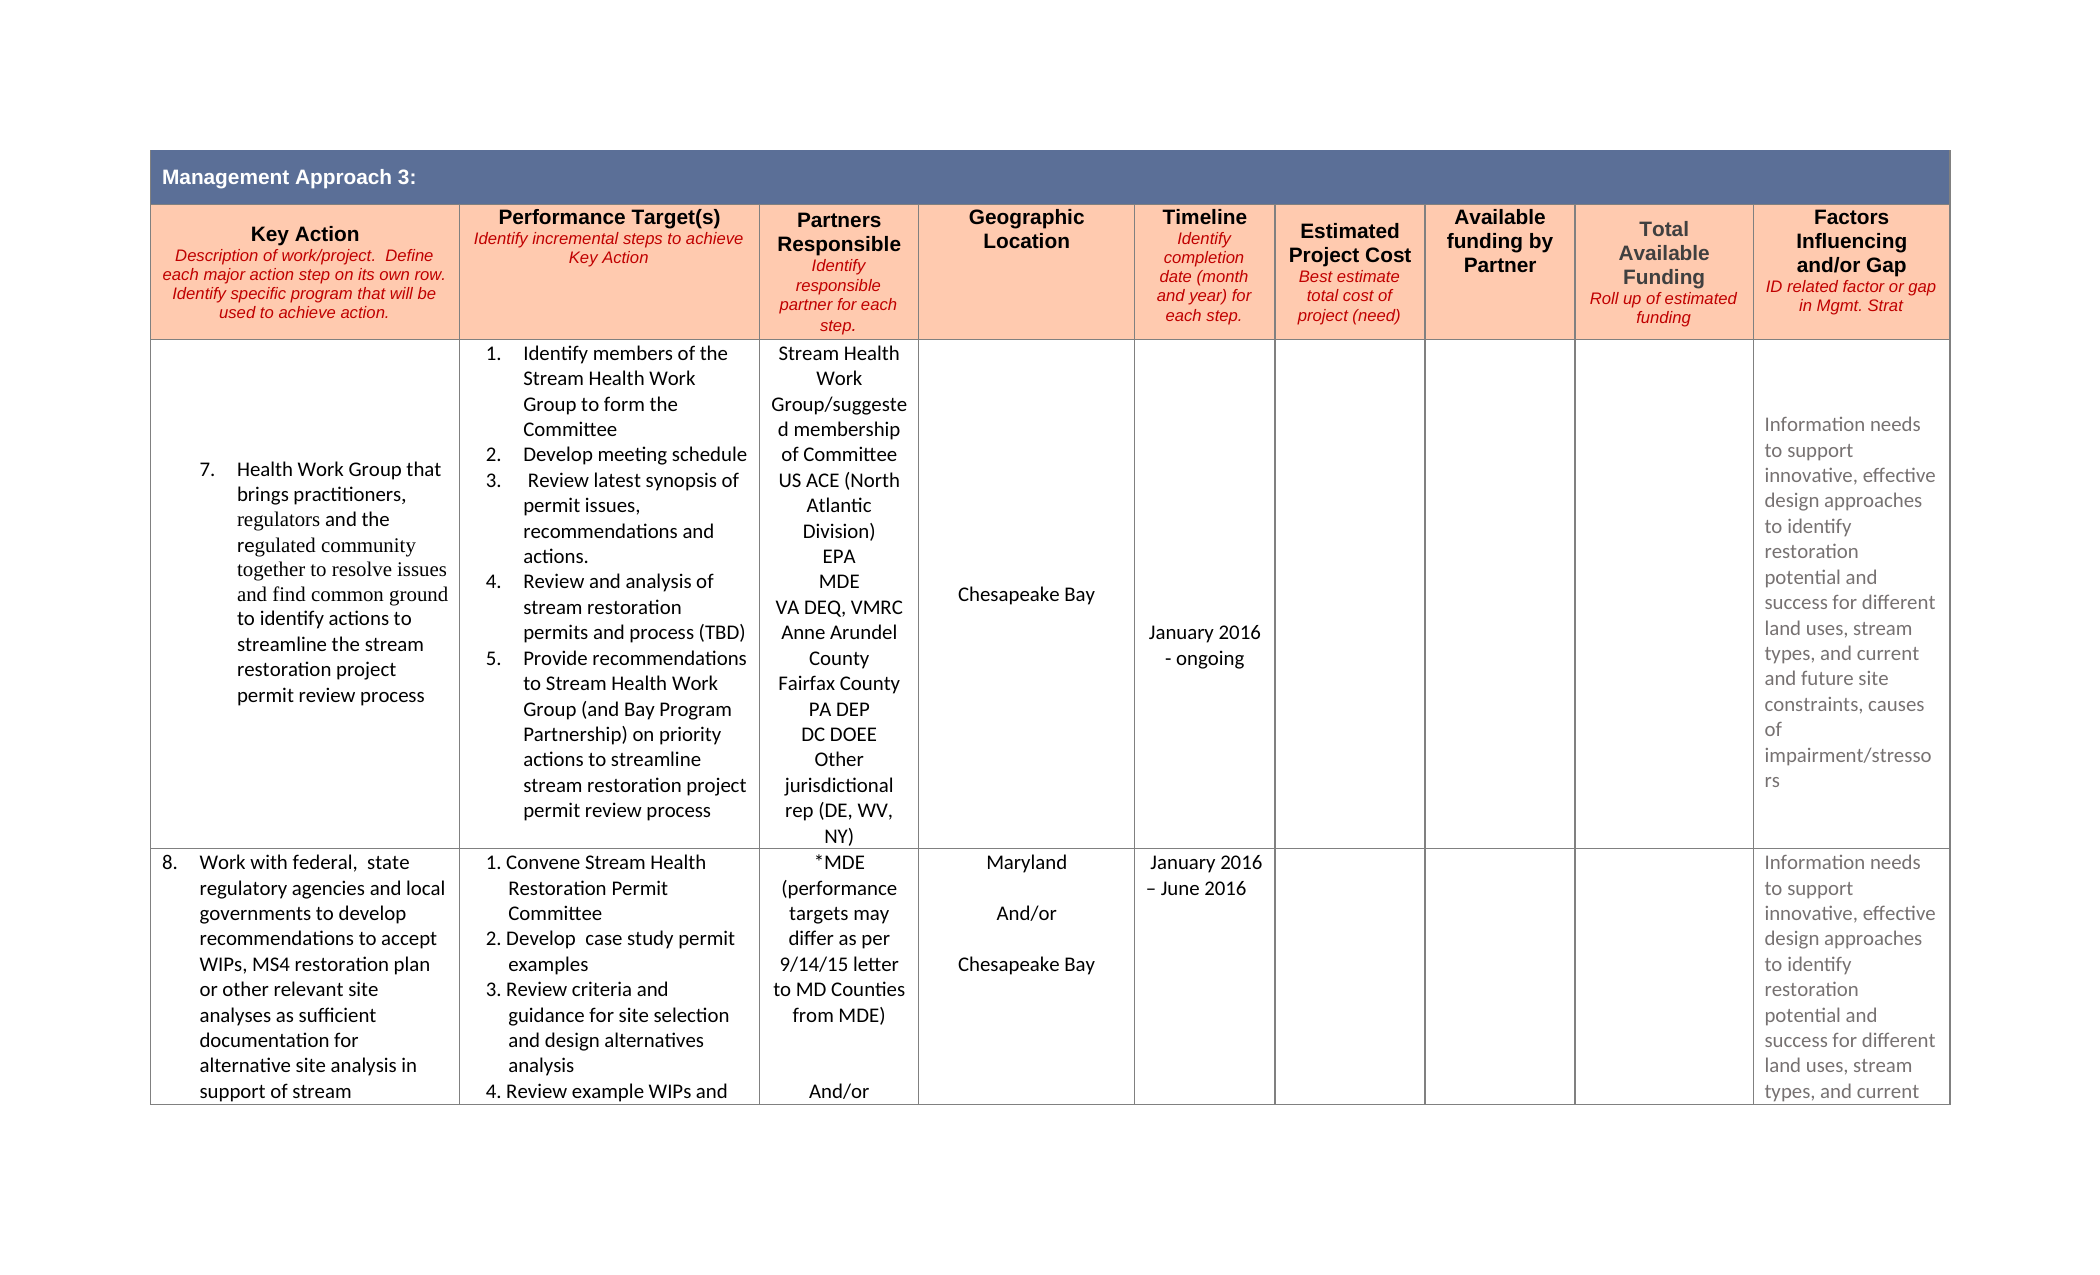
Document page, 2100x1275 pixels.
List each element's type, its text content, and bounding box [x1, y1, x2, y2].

table_cell Stream Health Work Group/suggested membership of Committee US ACE (North Atlantic Division) EPA MDE VA DEQ, VMRC Anne Arundel County Fairfax County PA DEP DC DOEE Other jurisdictional rep (DE, WV, NY) [760, 340, 918, 848]
table_cell [1426, 340, 1574, 848]
table_cell Health Work Group that brings practitioners, regulators and the regulated community together to resolve issues and find common ground to identify actions to streamline the stream restoration project permit review process [151, 340, 459, 848]
table_cell Total Available Funding Roll up of estimated funding [1576, 205, 1753, 339]
table_cell Estimated Project Cost Best estimate total cost of project (need) [1276, 205, 1424, 339]
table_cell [1754, 849, 1949, 1103]
table_cell [1576, 849, 1753, 1103]
table_cell Management Approach 3: [151, 151, 1949, 204]
table_cell [1426, 849, 1574, 1103]
table_cell Chesapeake Bay [919, 340, 1134, 848]
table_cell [919, 849, 1134, 1103]
table_cell Identify members of the Stream Health Work Group to form the Committee Develop meeting schedule Review latest synopsis of permit issues, recommendations and actions. Review and analysis of stream restoration permits and process (TBD) Provide recommendations to Stream Health Work Group (and Bay Program Partnership) on priority actions to streamline stream restoration project permit review process [460, 340, 759, 848]
table_cell [1276, 340, 1424, 848]
table_cell [1276, 849, 1424, 1103]
table_cell Geographic Location [919, 205, 1134, 339]
table_cell [1576, 340, 1753, 848]
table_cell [1135, 849, 1274, 1103]
table_cell Timeline Identify completion date (month and year) for each step. [1135, 205, 1274, 339]
table_cell Partners Responsible Identify responsible partner for each step. [760, 205, 918, 339]
table_cell Available funding by Partner [1426, 205, 1574, 339]
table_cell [460, 849, 759, 1103]
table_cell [760, 849, 918, 1103]
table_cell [151, 849, 459, 1103]
table_cell Factors Influencing and/or Gap ID related factor or gap in Mgmt. Strat [1754, 205, 1949, 339]
table_cell January 2016 - ongoing [1135, 340, 1274, 848]
table_cell Performance Target(s) Identify incremental steps to achieve Key Action [460, 205, 759, 339]
table_cell Key Action Description of work/project. Define each major action step on its own row. Identify specific program that will be used to achieve action. [151, 205, 459, 339]
